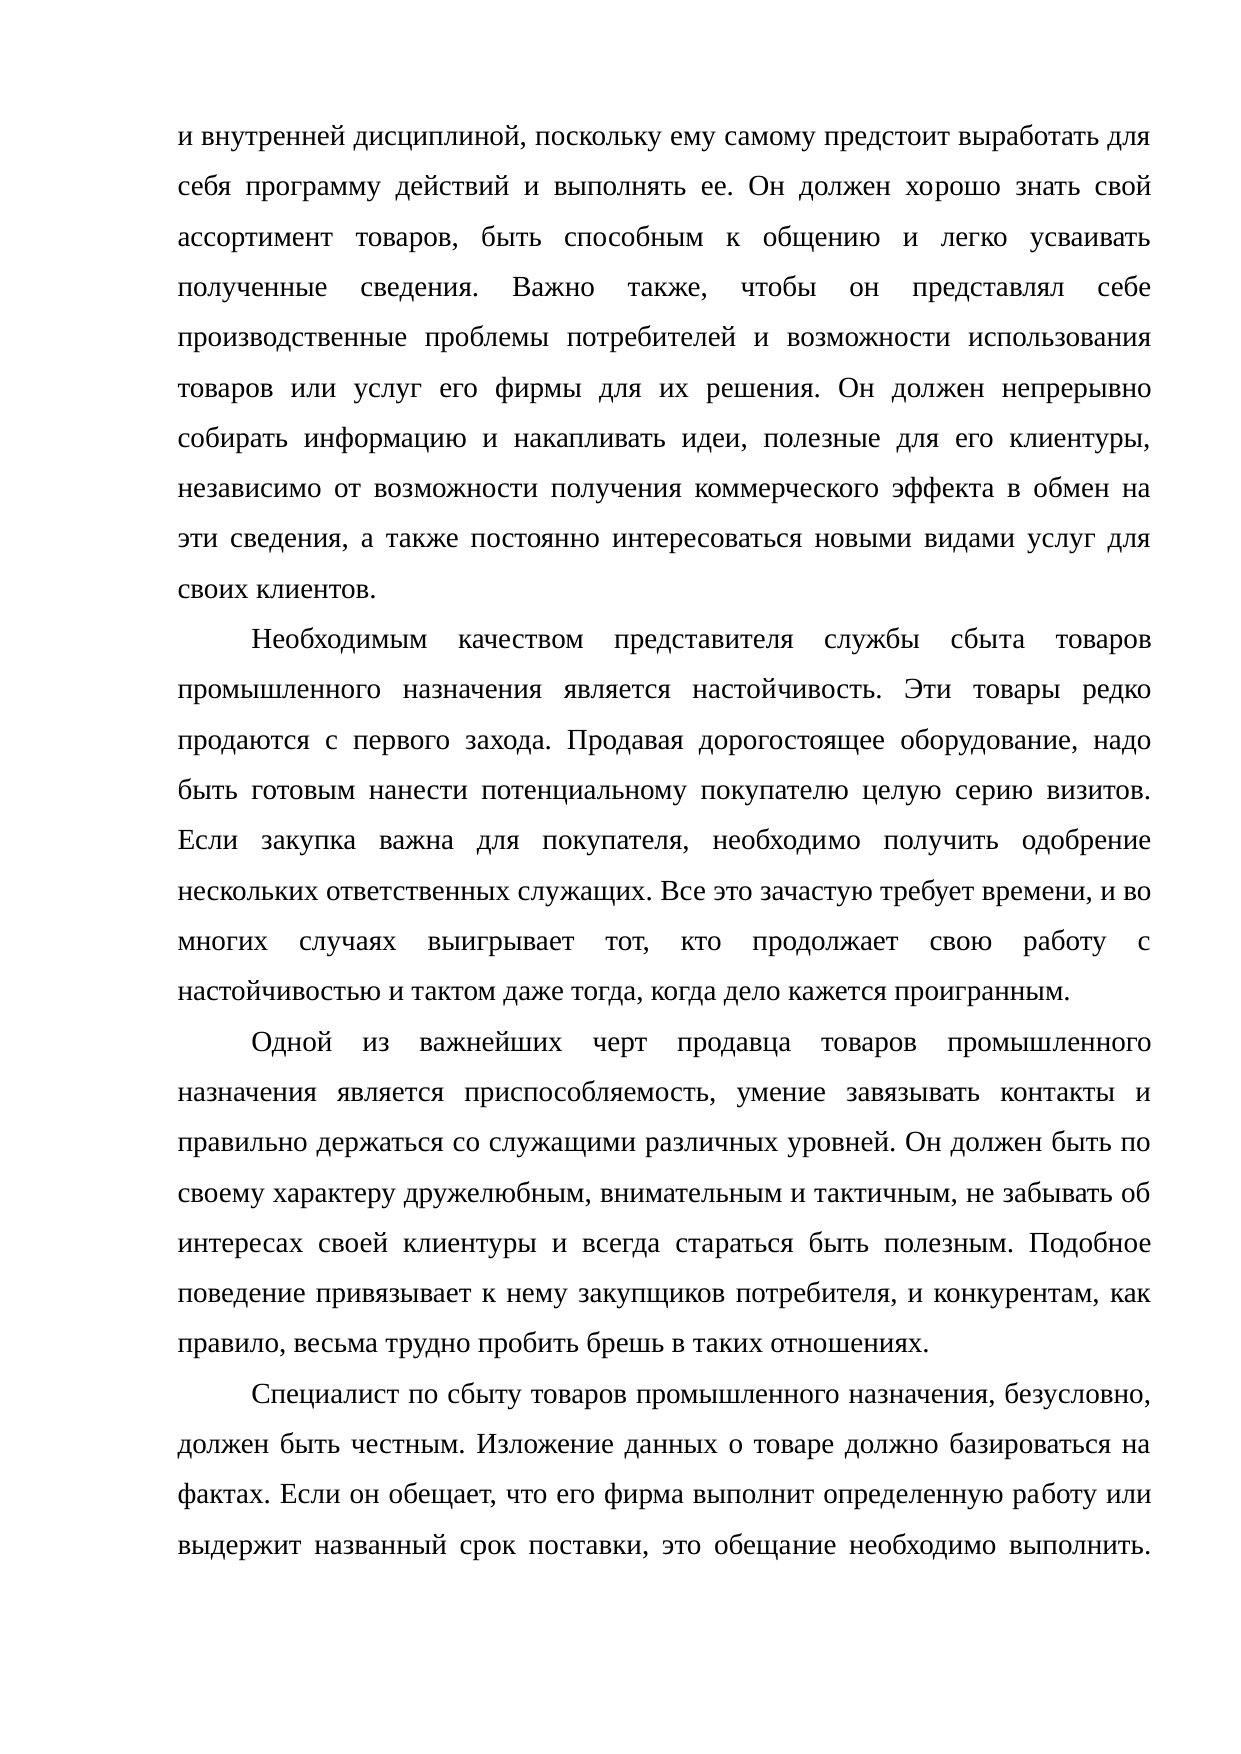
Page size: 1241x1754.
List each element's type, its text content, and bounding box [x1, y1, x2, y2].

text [177, 1376, 1152, 1560]
text Необходимым качеством представителя службы сбыта товаров промышленного назначения является настойчивость. Эти товары редко продаются с первого захода. Продавая дорогостоящее оборудование, надо быть готовым нанести потенциальному покупателю целую серию визитов. Если закупка важна для покупателя, необходимо получить одобрение нескольких ответственных служащих. Все это зачастую требует времени, и во многих случаях выигрывает тот, кто продолжает свою работу с настойчивостью и тактом даже тогда, когда дело кажется проигранным. [177, 621, 1152, 1007]
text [177, 118, 1152, 604]
text Одной из важнейших черт продавца товаров промышленного назначения является приспособляемость, умение завязывать контакты и правильно держаться со служащими различных уровней. Он должен быть по своему характеру дружелюбным, внимательным и тактичным, не забывать об интересах своей клиентуры и всегда стараться быть полезным. Подобное поведение привязывает к нему закупщиков потребителя, и конкурентам, как правило, весьма трудно пробить брешь в таких отношениях. [177, 1024, 1152, 1359]
